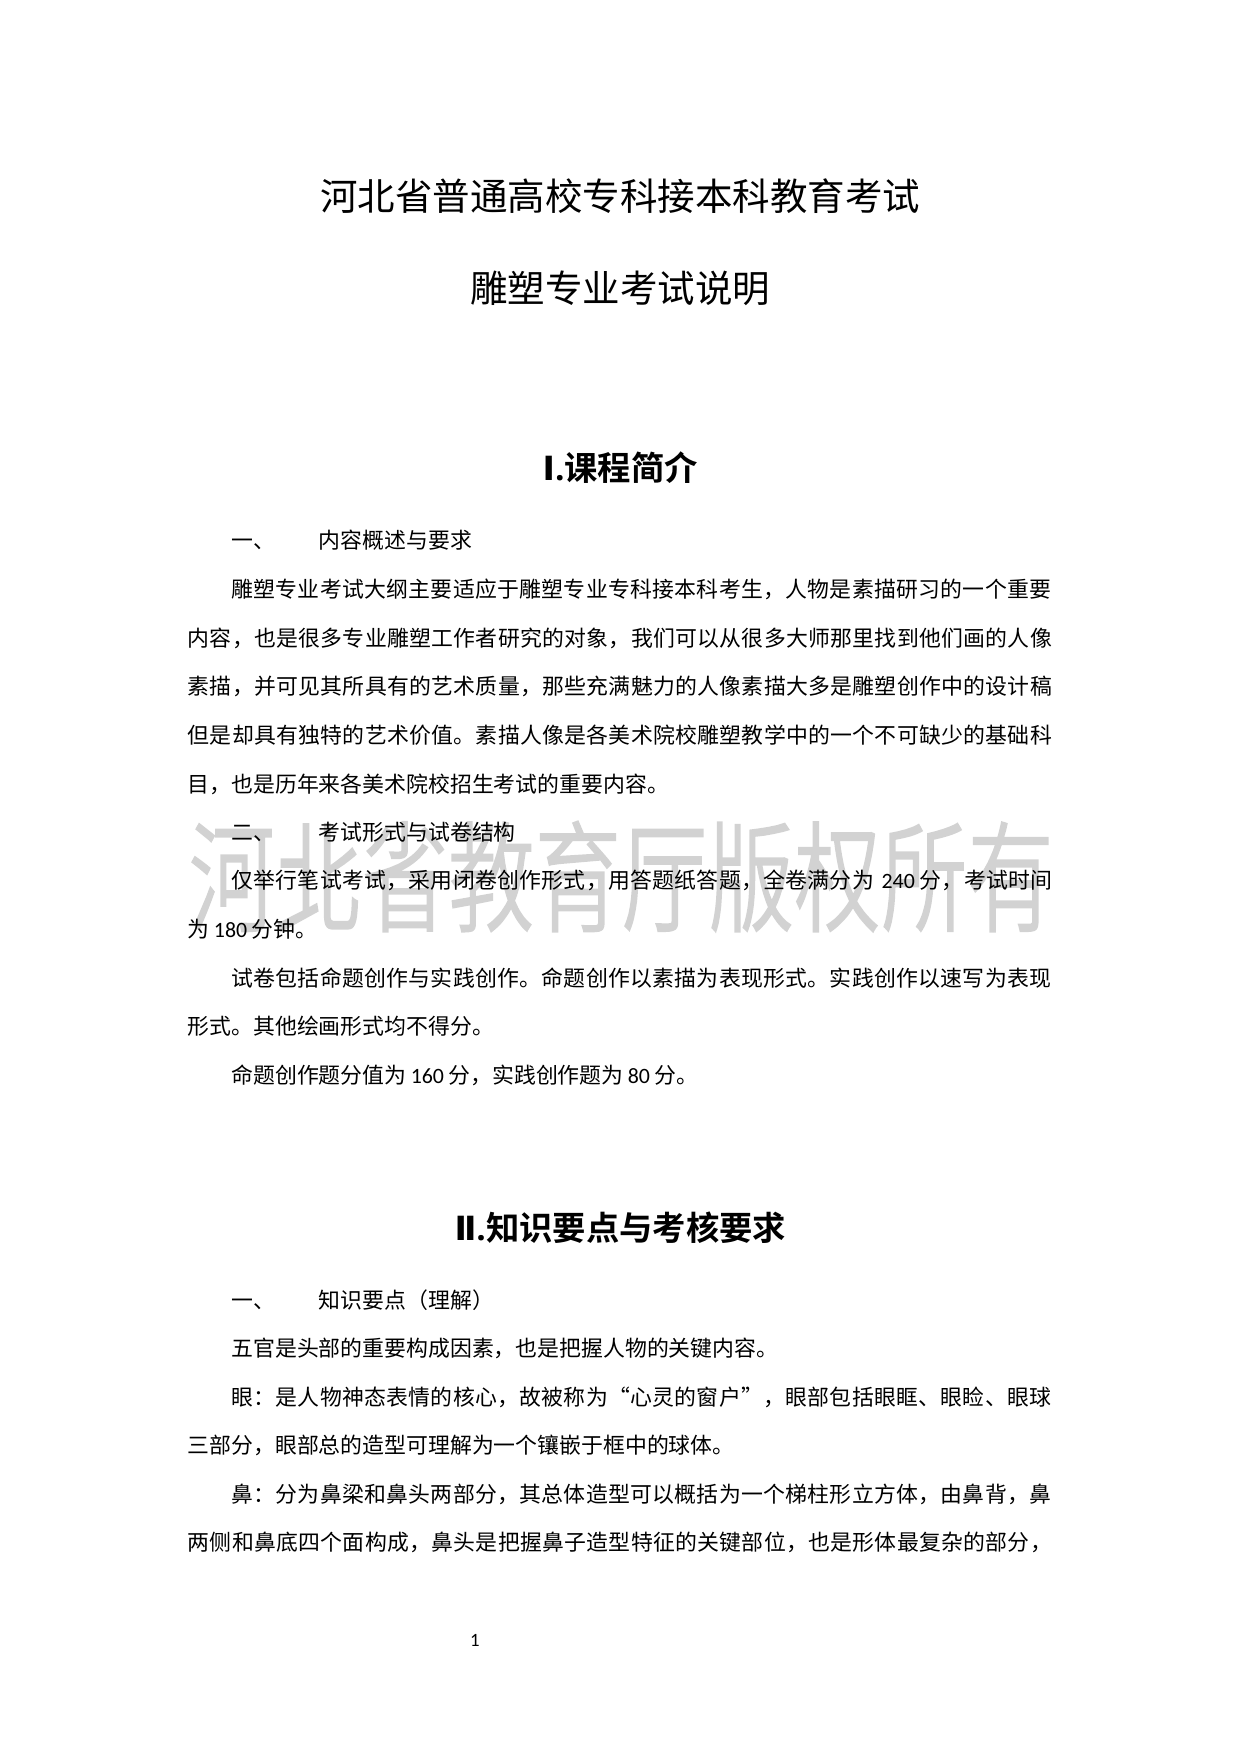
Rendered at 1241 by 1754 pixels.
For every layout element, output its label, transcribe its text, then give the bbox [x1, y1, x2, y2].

text 河北省普通高校专科接本科教育考试 [187, 162, 1053, 227]
text Ⅰ.课程简介 [187, 434, 1053, 499]
list 内容概述与要求 [231, 523, 1053, 556]
text 命题创作题分值为160分，实践创作题为80分。 [187, 1057, 1053, 1090]
text Ⅱ.知识要点与考核要求 [187, 1193, 1053, 1258]
text 五官是头部的重要构成因素，也是把握人物的关键内容。 [187, 1331, 1053, 1363]
text 仅举行笔试考试，采用闭卷创作形式，用答题纸答题，全卷满分为240分，考试时间为180分钟。 [187, 863, 1053, 944]
list 知识要点（理解） [231, 1282, 1053, 1315]
text 雕塑专业考试说明 [187, 254, 1053, 319]
text 雕塑专业考试大纲主要适应于雕塑专业专科接本科考生，人物是素描研习的一个重要内容，也是很多专业雕塑工作者研究的对象，我们可以从很多大师那里找到他们画的人像素描，并可见其所具有的艺术质量，那些充满魅力的人像素描大多是雕塑创作中的设计稿，但是却具有独特的艺术价值。素描人像是各美术院校雕塑教学中的一个不可缺少的基础科目，也是历年来各美术院校招生考试的重要内容。 [187, 571, 1053, 799]
text 眼：是人物神态表情的核心，故被称为“心灵的窗户”，眼部包括眼眶、眼睑、眼球三部分，眼部总的造型可理解为一个镶嵌于框中的球体。 [187, 1379, 1053, 1460]
list 考试形式与试卷结构 [231, 815, 1053, 847]
text 试卷包括命题创作与实践创作。命题创作以素描为表现形式。实践创作以速写为表现形式。其他绘画形式均不得分。 [187, 960, 1053, 1041]
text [187, 1476, 1053, 1557]
